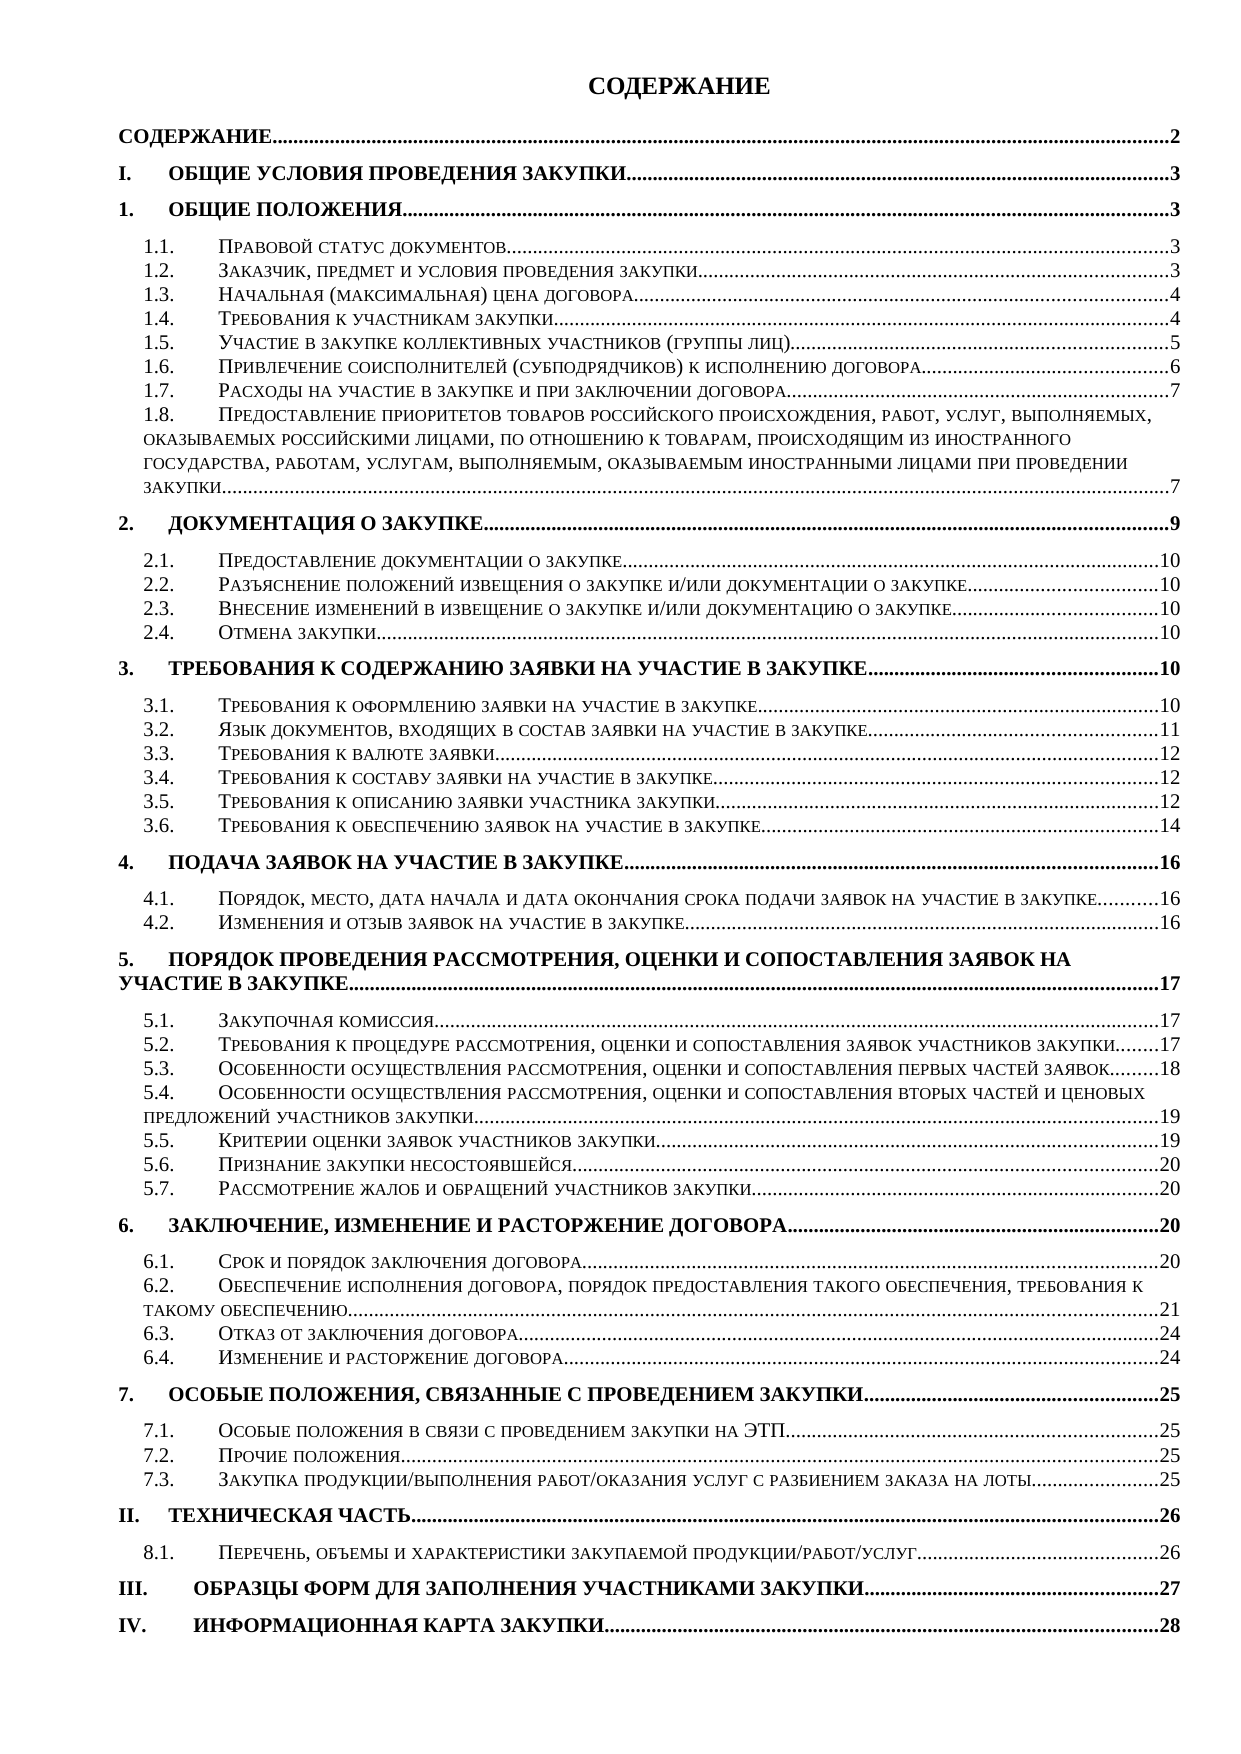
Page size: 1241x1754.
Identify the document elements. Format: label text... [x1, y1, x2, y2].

text 7.1. Особые положения в связи с проведением закупки на ЭТП 25 [143, 1418, 1181, 1442]
text 5.4. Особенности осуществления рассмотрения, оценки и сопоставления вторых частей и ценовых предложений участников закупки 19 [143, 1080, 1181, 1128]
text 5.6. Признание закупки несостоявшейся 20 [143, 1152, 1181, 1176]
text 2. ДОКУМЕНТАЦИЯ О ЗАКУПКЕ 9 [118, 511, 1181, 535]
text 7.2. Прочие положения 25 [143, 1442, 1181, 1467]
text 1.7. Расходы на участие в закупке и при заключении договора 7 [143, 378, 1181, 402]
text 4. ПОДАЧА ЗАЯВОК НА УЧАСТИЕ В ЗАКУПКЕ 16 [118, 850, 1181, 874]
text 5.3. Особенности осуществления рассмотрения, оценки и сопоставления первых частей заявок 18 [143, 1056, 1181, 1080]
text 1.5. Участие в закупке коллективных участников (группы лиц) 5 [143, 330, 1181, 354]
text 5.7. Рассмотрение жалоб и обращений участников закупки 20 [143, 1176, 1181, 1200]
text 5.5. Критерии оценки заявок участников закупки 19 [143, 1128, 1181, 1152]
text 5.1. Закупочная комиссия 17 [143, 1007, 1181, 1032]
text 3.5. Требования к описанию заявки участника закупки 12 [143, 789, 1181, 813]
text 6.1. Срок и порядок заключения договора 20 [143, 1249, 1181, 1273]
text 3.4. Требования к составу заявки на участие в закупке 12 [143, 765, 1181, 789]
text 6.2. Обеспечение исполнения договора, порядок предоставления такого обеспечения, требования к такому обеспечению 21 [143, 1273, 1181, 1321]
text 6.4. Изменение и расторжение договора 24 [143, 1345, 1181, 1369]
text 3. ТРЕБОВАНИЯ К СОДЕРЖАНИЮ ЗАЯВКИ НА УЧАСТИЕ В ЗАКУПКЕ 10 [118, 656, 1181, 680]
text 3.1. Требования к оформлению заявки на участие в закупке 10 [143, 693, 1181, 717]
text 4.1. Порядок, место, дата начала и дата окончания срока подачи заявок на участие в закупке 16 [143, 886, 1181, 910]
text II. ТЕХНИЧЕСКАЯ ЧАСТЬ 26 [118, 1503, 1181, 1527]
text 5. ПОРЯДОК ПРОВЕДЕНИЯ РАССМОТРЕНИЯ, ОЦЕНКИ И СОПОСТАВЛЕНИЯ ЗАЯВОК НА УЧАСТИЕ В ЗАКУПКЕ 17 [118, 947, 1181, 995]
text 5.2. Требования к процедуре рассмотрения, оценки и сопоставления заявок участников закупки 17 [143, 1032, 1181, 1056]
text 1.1. Правовой статус документов 3 [143, 234, 1181, 258]
text 1.3. Начальная (максимальная) цена договора 4 [143, 282, 1181, 306]
text I. ОБЩИЕ УСЛОВИЯ ПРОВЕДЕНИЯ закупки 3 [118, 161, 1181, 185]
text IV. ИНФОРМАЦИОННАЯ КАРТА ЗАКУПКИ 28 [118, 1613, 1181, 1637]
text 7. ОСОБЫЕ ПОЛОЖЕНИЯ, СВЯЗАННЫЕ С ПРОВЕДЕНИЕМ ЗАКУПКИ 25 [118, 1382, 1181, 1406]
text 1.2. Заказчик, предмет и условия проведения закупки. 3 [143, 258, 1181, 282]
text 3.2. Язык документов, входящих в состав заявки на участие в закупке 11 [143, 717, 1181, 741]
text III. ОБРАЗЦЫ ФОРМ ДЛЯ ЗАПОЛНЕНИЯ УЧАСТНИКАМИ ЗАКУПКИ 27 [118, 1576, 1181, 1600]
text 1. ОБЩИЕ ПОЛОЖЕНИЯ 3 [118, 197, 1181, 221]
subtitle СОДЕРЖАНИЕ [177, 71, 1181, 99]
text 1.6. Привлечение соисполнителей (субподрядчиков) к исполнению договора 6 [143, 354, 1181, 378]
text 1.4. Требования к участникам закупки 4 [143, 306, 1181, 330]
text 6.3. Отказ от заключения договора 24 [143, 1321, 1181, 1345]
text 7.3. Закупка продукции/выполнения работ/оказания услуг с разбиением заказа на лоты 25 [143, 1467, 1181, 1491]
text 2.2. Разъяснение положений извещения о закупке и/или документации о закупке 10 [143, 572, 1181, 596]
text 2.1. Предоставление документации о закупке 10 [143, 547, 1181, 572]
text 1.8. Предоставление приоритетов товаров российского происхождения, работ, услуг, выполняемых, оказываемых российскими лицами, по отношению к товарам, происходящим из иностранного государства, работам, услугам, выполняемым, оказываемым иностранными лицами при проведении закупки 7 [143, 402, 1181, 498]
text 2.4. Отмена закупки 10 [143, 620, 1181, 644]
text 4.2. Изменения и отзыв заявок на участие в закупке 16 [143, 910, 1181, 934]
text 6. ЗАКЛЮЧЕНИЕ, ИЗМЕНЕНИЕ И РАСТОРЖЕНИЕ ДОГОВОРА 20 [118, 1212, 1181, 1237]
text 8.1. Перечень, объемы и характеристики закупаемой продукции/работ/услуг 26 [143, 1540, 1181, 1564]
text 2.3. Внесение изменений в извещение о закупке и/или документацию о закупке 10 [143, 596, 1181, 620]
text 3.6. Требования к обеспечению заявок на участие в закупке 14 [143, 813, 1181, 837]
text СОДЕРЖАНИЕ 2 [118, 124, 1181, 148]
text 3.3. Требования к валюте заявки 12 [143, 741, 1181, 765]
